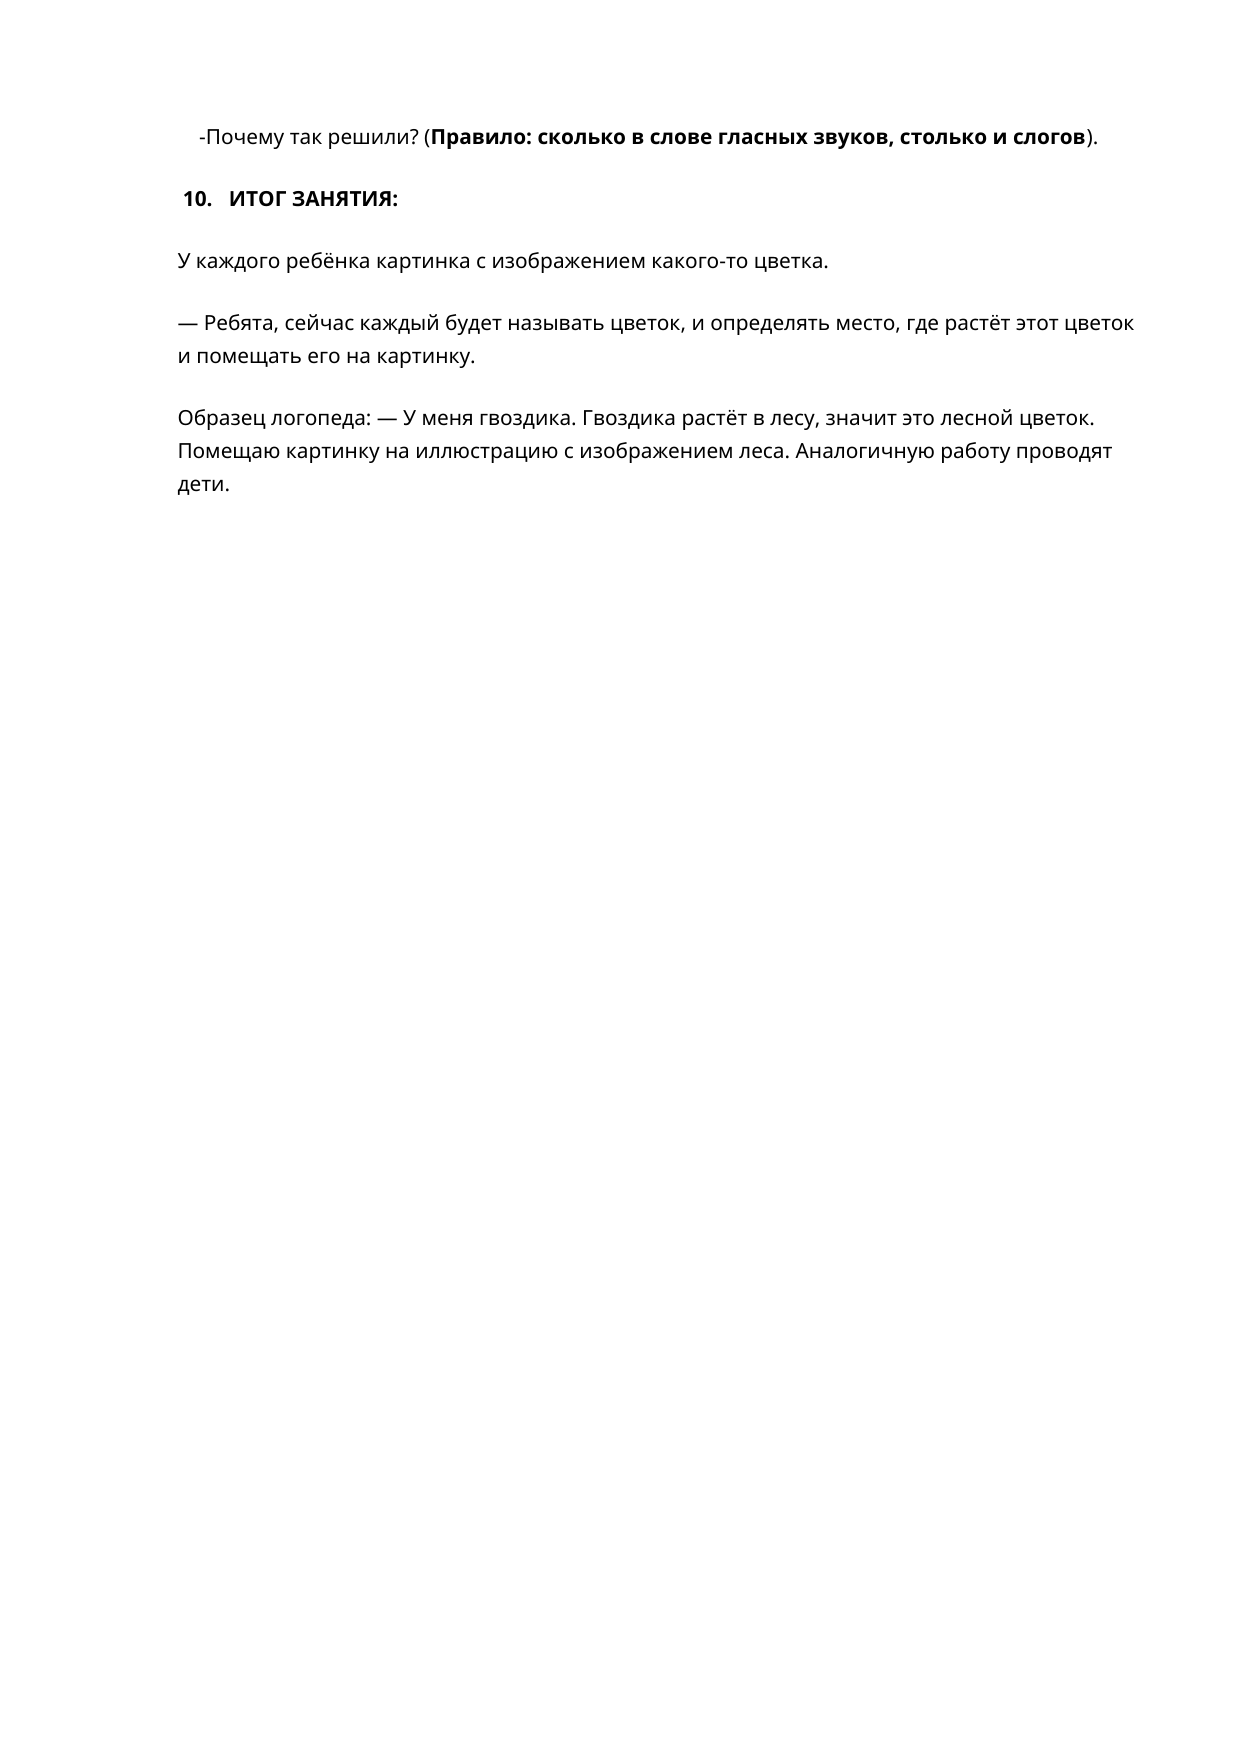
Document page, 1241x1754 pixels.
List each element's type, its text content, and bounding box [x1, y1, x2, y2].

text 10. ИТОГ ЗАНЯТИЯ: [177, 180, 1152, 213]
text -Почему так решили? (Правило: сколько в слове гласных звуков, столько и слогов). [177, 118, 1152, 151]
text — Ребята, сейчас каждый будет называть цветок, и определять место, где растёт этот цветок и помещать его на картинку. [177, 304, 1152, 370]
text У каждого ребёнка картинка с изображением какого-то цветка. [177, 242, 1152, 275]
text Образец логопеда: — У меня гвоздика. Гвоздика растёт в лесу, значит это лесной цветок. Помещаю картинку на иллюстрацию с изображением леса. Аналогичную работу проводят дети. [177, 399, 1152, 497]
